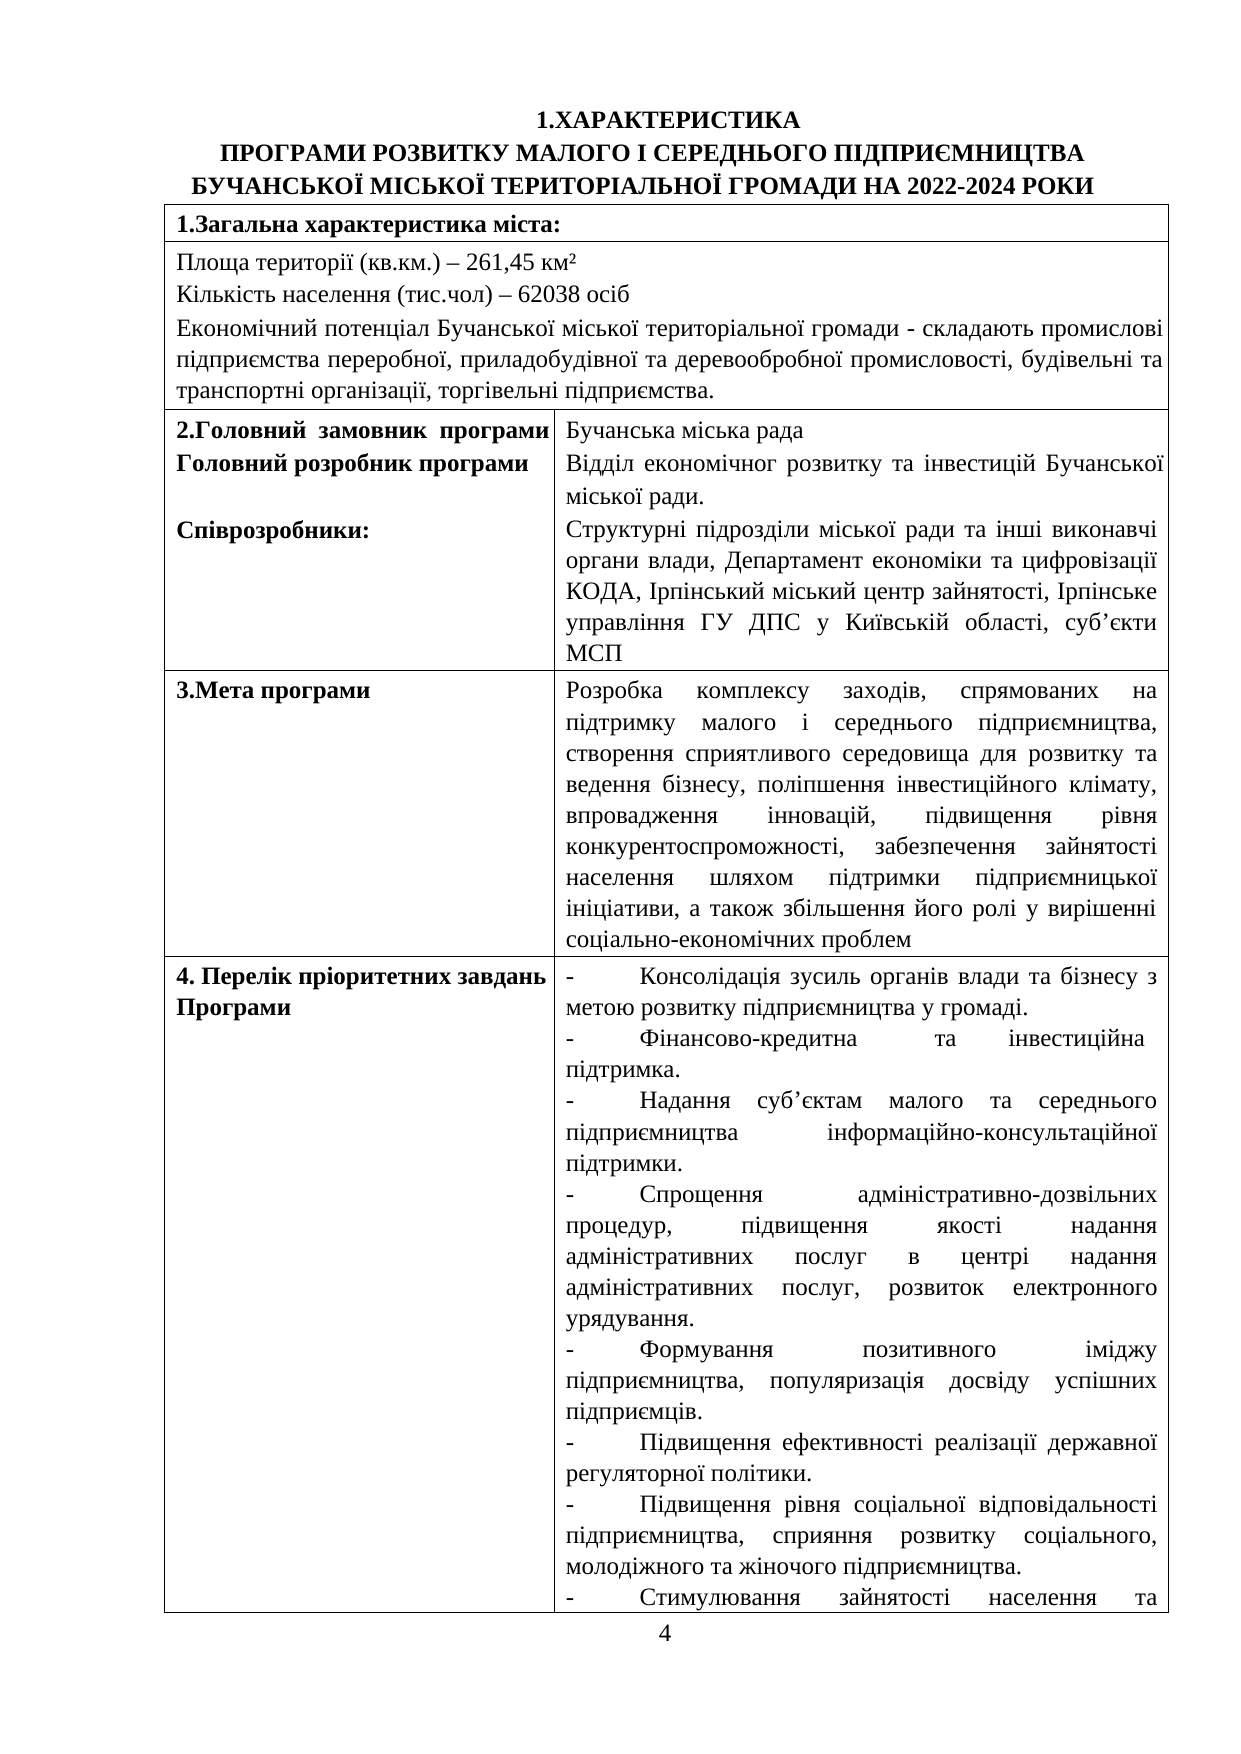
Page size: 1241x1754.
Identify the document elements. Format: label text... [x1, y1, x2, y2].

table_cell Площа території (кв.км.) – 261,45 км² Кількість населення (тис.чол) – 62038 осіб Економічний потенціал Бучанської міської територіальної громади - складають промислові підприємства переробної, приладобудівної та деревообробної промисловості, будівельні та транспортні організації, торгівельні підприємства. [165, 242, 1168, 409]
table_cell Бучанська міська рада Відділ економічног розвитку та інвестицій Бучанської міської ради. Структурні підрозділи міської ради та інші виконавчі органи влади, Департамент економіки та цифровізації КОДА, Ірпінський міський центр зайнятості, Ірпінське управління ГУ ДПС у Київській області, суб’єкти МСП [555, 410, 1168, 670]
subtitle 1.ХАРАКТЕРИСТИКА [184, 105, 1152, 134]
table_header 1.Загальна характеристика міста: [165, 205, 1168, 241]
table_cell 3.Мета програми [165, 671, 554, 956]
text БУЧАНСЬКОЇ МІСЬКОЇ ТЕРИТОРІАЛЬНОЇ ГРОМАДИ НА 2022-2024 РОКИ [185, 171, 1158, 199]
table_cell Розробка комплексу заходів, спрямованих на підтримку малого і середнього підприємництва, створення сприятливого середовища для розвитку та ведення бізнесу, поліпшення інвестиційного клімату, впровадження інновацій, підвищення рівня конкурентоспроможності, забезпечення зайнятості населення шляхом підтримки підприємницької ініціативи, а також збільшення його ролі у вирішенні соціально-економічних проблем [555, 671, 1168, 956]
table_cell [555, 957, 1168, 1612]
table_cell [165, 957, 554, 1612]
text ПРОГРАМИ РОЗВИТКУ МАЛОГО І СЕРЕДНЬОГО ПІДПРИЄМНИЦТВА [220, 138, 1158, 167]
table_cell 2.Головний замовник програми Головний розробник програми Співрозробники: [165, 410, 554, 670]
